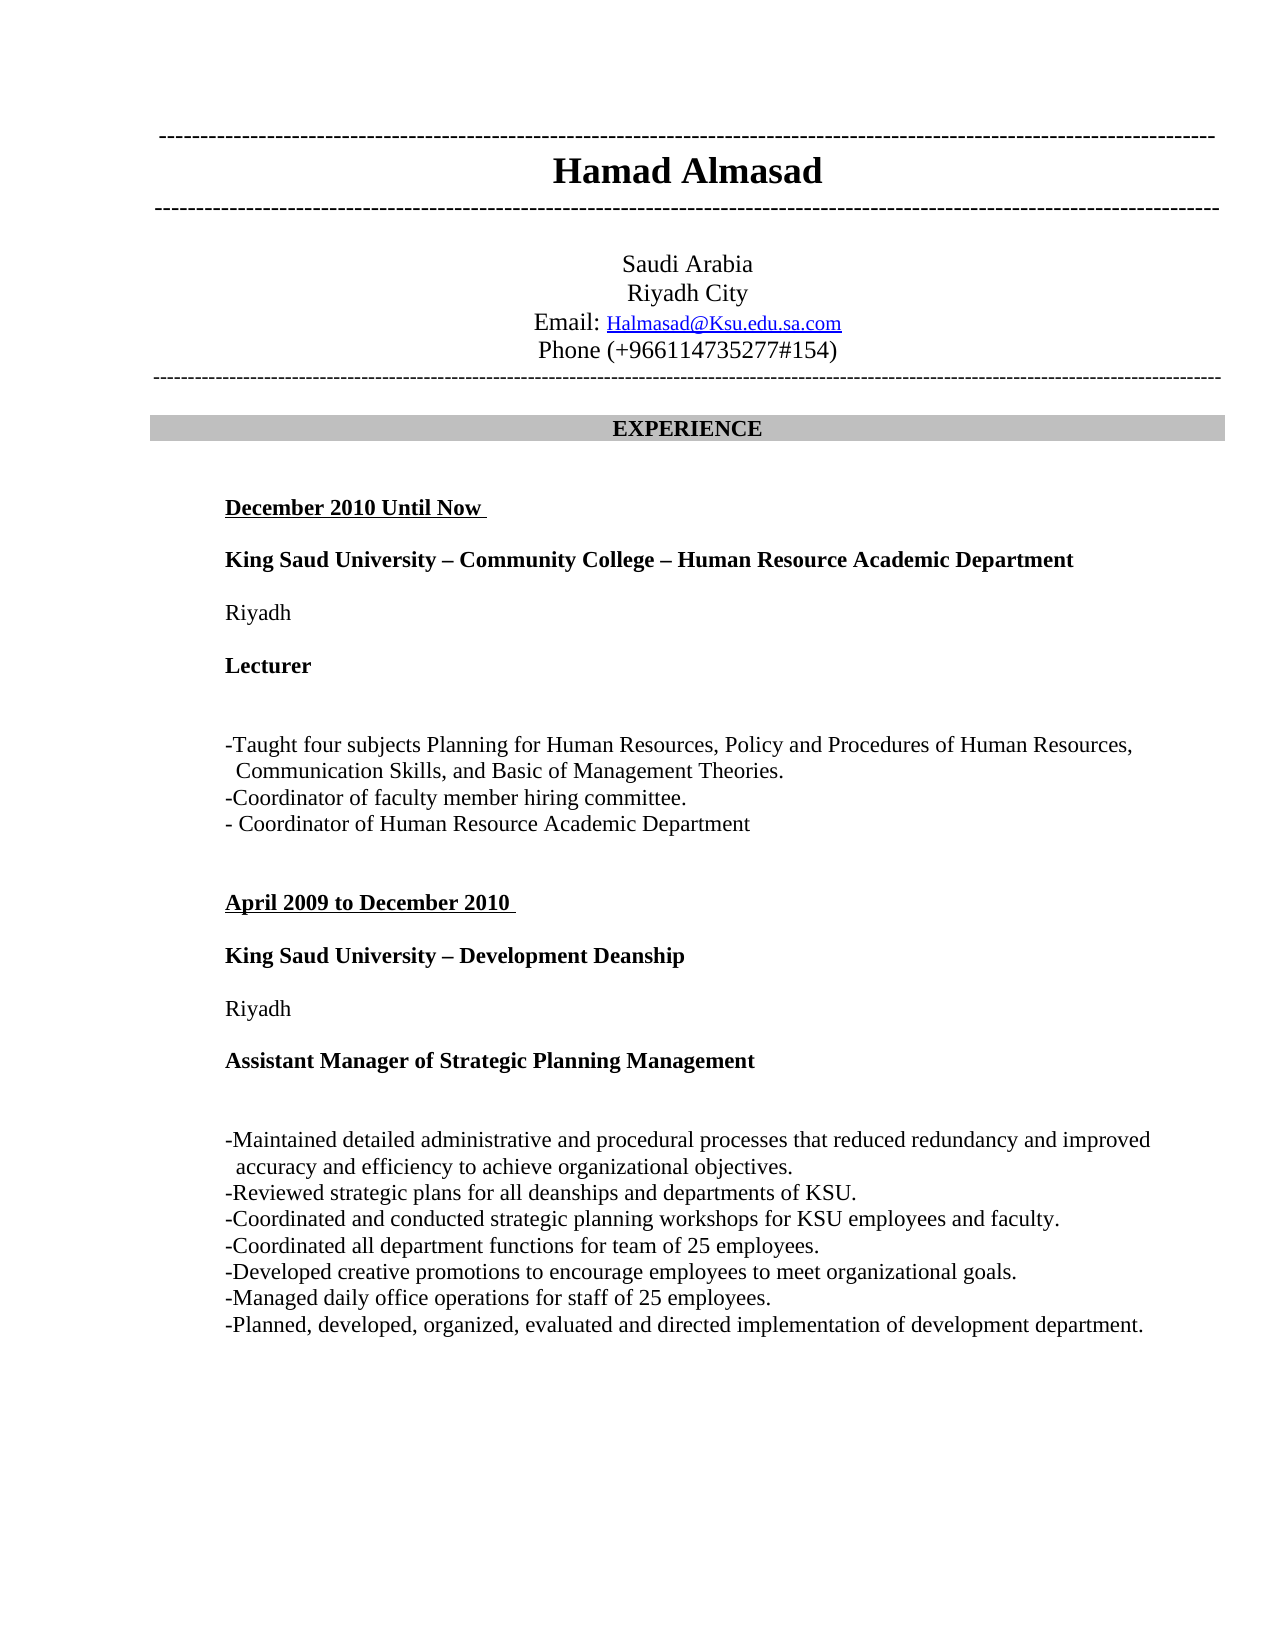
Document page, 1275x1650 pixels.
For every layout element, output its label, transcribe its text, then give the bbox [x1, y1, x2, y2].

list -Taught four subjects Planning for Human Resources, Policy and Procedures of Human Resources, [225, 731, 1225, 757]
text ------------------------------------------------------------------------------------------------------------------------------- [150, 120, 1225, 149]
list King Saud University – Development Deanship [225, 942, 1225, 968]
list Riyadh [225, 994, 1225, 1021]
list Lecturer [225, 652, 1225, 678]
text Hamad Almasad [150, 149, 1225, 192]
list Assistant Manager of Strategic Planning Management [225, 1047, 1225, 1074]
text Email: Halmasad@Ksu.edu.sa.com [150, 307, 1225, 336]
list Riyadh [225, 599, 1225, 626]
list -Planned, developed, organized, evaluated and directed implementation of development department. [225, 1311, 1225, 1337]
text ---------------------------------------------------------------------------------------------------------------------------------------------------------- [150, 364, 1225, 388]
text Phone (+966114735277#154) [150, 336, 1225, 364]
list -Coordinated all department functions for team of 25 employees. [225, 1232, 1225, 1258]
list -Coordinator of faculty member hiring committee. [225, 784, 1225, 810]
list -Reviewed strategic plans for all deanships and departments of KSU. [225, 1179, 1225, 1205]
text EXPERIENCE [150, 415, 1225, 441]
text Communication Skills, and Basic of Management Theories. [150, 757, 1225, 784]
list -Developed creative promotions to encourage employees to meet organizational goals. [225, 1258, 1225, 1284]
list April 2009 to December 2010 [225, 889, 1225, 916]
list -Managed daily office operations for staff of 25 employees. [225, 1284, 1225, 1311]
list -Coordinated and conducted strategic planning workshops for KSU employees and faculty. [225, 1205, 1225, 1232]
list - Coordinator of Human Resource Academic Department [225, 810, 1225, 836]
text -------------------------------------------------------------------------------------------------------------------------------- [150, 192, 1225, 221]
text Riyadh City [150, 278, 1225, 307]
text Saudi Arabia [150, 249, 1225, 278]
list December 2010 Until Now [225, 494, 1225, 520]
text accuracy and efficiency to achieve organizational objectives. [150, 1153, 1225, 1179]
list King Saud University – Community College – Human Resource Academic Department [225, 547, 1225, 573]
list -Maintained detailed administrative and procedural processes that reduced redundancy and improved [225, 1126, 1225, 1153]
